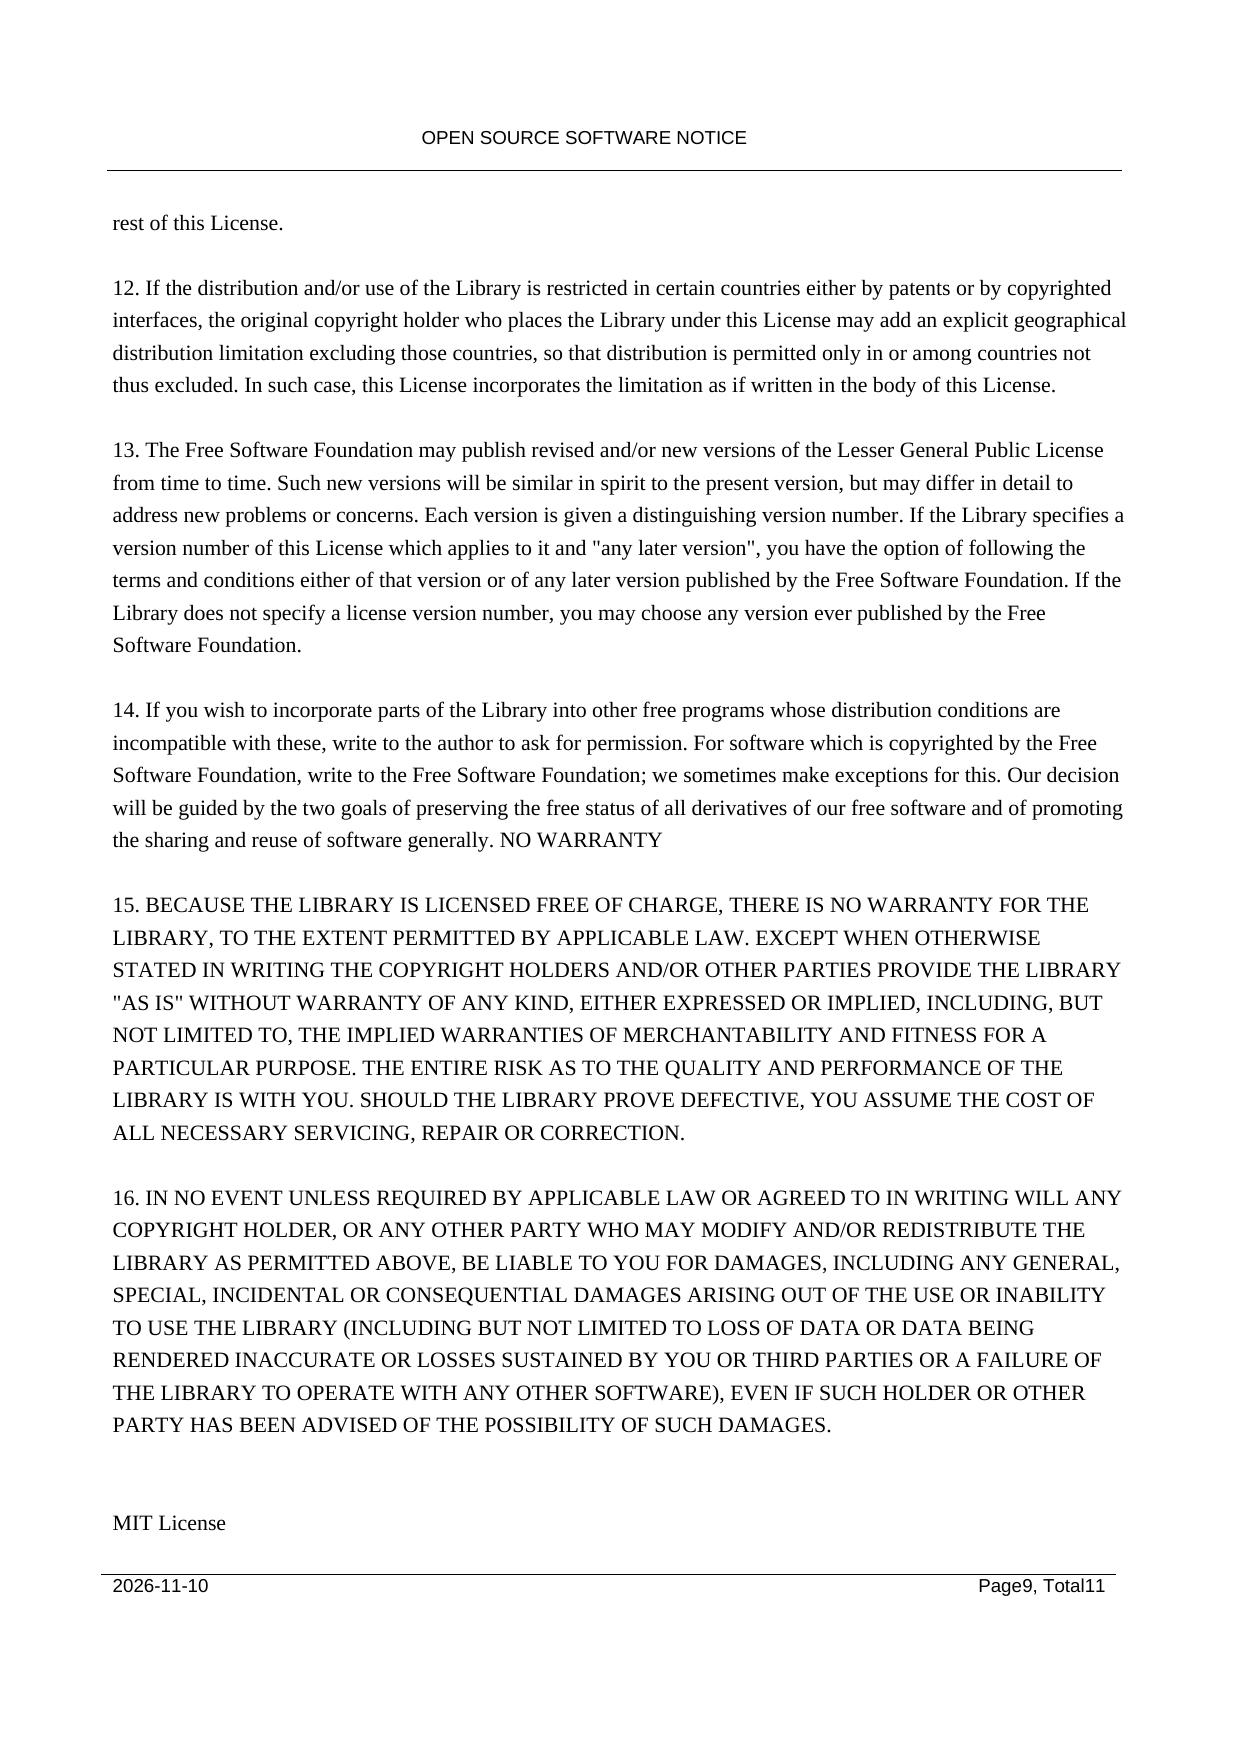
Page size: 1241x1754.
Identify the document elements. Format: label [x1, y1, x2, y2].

text [112, 206, 1128, 1539]
